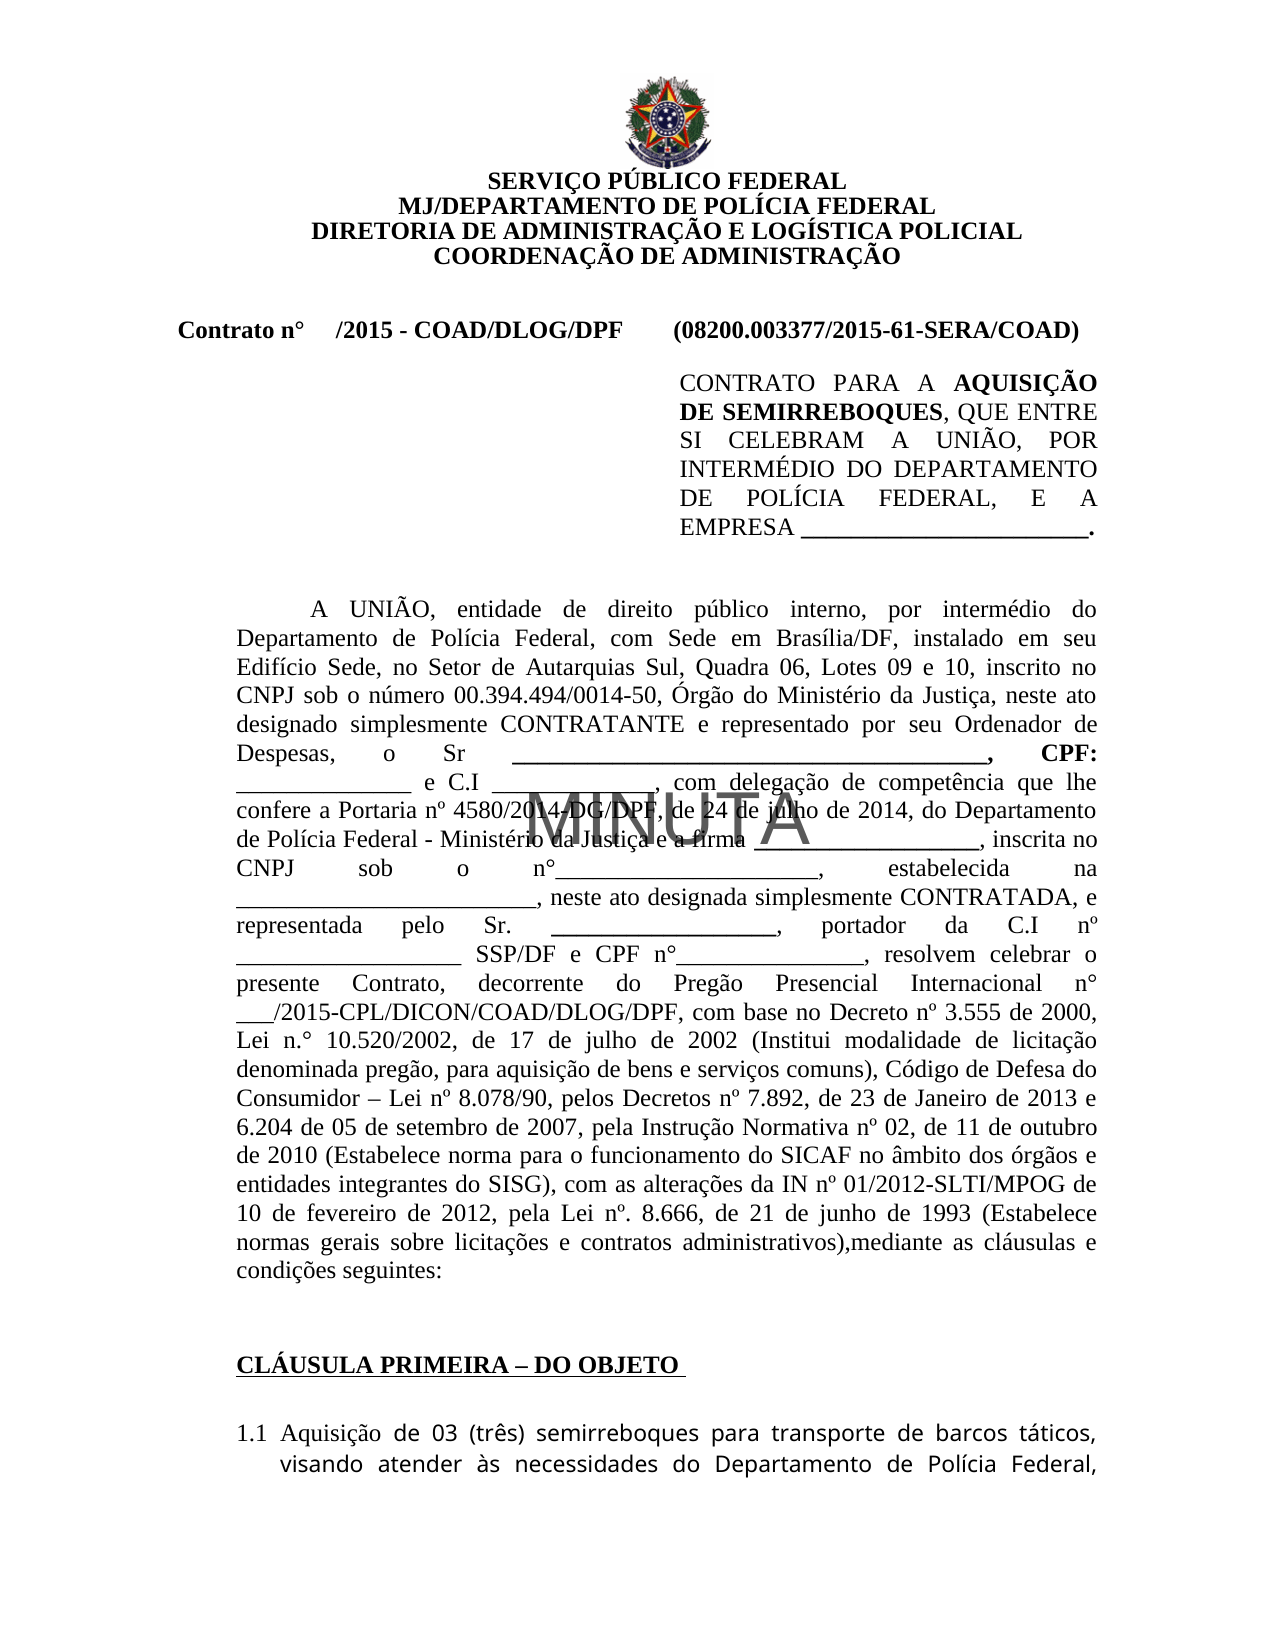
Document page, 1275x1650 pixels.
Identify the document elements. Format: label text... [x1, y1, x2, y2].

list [236, 1417, 1098, 1479]
text CONTRATO PARA A AQUISIÇÃO DE SEMIRREBOQUES, QUE ENTRE SI CELEBRAM A UNIÃO, POR INTERMÉDIO DO DEPARTAMENTO DE POLÍCIA FEDERAL, E A EMPRESA _______________________. [679, 368, 1098, 541]
text A UNIÃO, entidade de direito público interno, por intermédio do Departamento de Polícia Federal, com Sede em Brasília/DF, instalado em seu Edifício Sede, no Setor de Autarquias Sul, Quadra 06, Lotes 09 e 10, inscrito no CNPJ sob o número 00.394.494/0014-50, Órgão do Ministério da Justiça, neste ato designado simplesmente CONTRATANTE e representado por seu Ordenador de Despesas, o Sr ______________________________________, CPF: ______________ e C.I _____________, com delegação de competência que lhe confere a Portaria nº 4580/2014-DG/DPF, de 24 de julho de 2014, do Departamento de Polícia Federal - Ministério da Justiça e a firma __________________, inscrita no CNPJ sob o n°_____________________, estabelecida na ________________________, neste ato designada simplesmente CONTRATADA, e representada pelo Sr. __________________, portador da C.I nº __________________ SSP/DF e CPF n°_______________, resolvem celebrar o presente Contrato, decorrente do Pregão Presencial Internacional n° ___/2015-CPL/DICON/COAD/DLOG/DPF, com base no Decreto nº 3.555 de 2000, Lei n.° 10.520/2002, de 17 de julho de 2002 (Institui modalidade de licitação denominada pregão, para aquisição de bens e serviços comuns), Código de Defesa do Consumidor – Lei nº 8.078/90, pelos Decretos nº 7.892, de 23 de Janeiro de 2013 e 6.204 de 05 de setembro de 2007, pela Instrução Normativa nº 02, de 11 de outubro de 2010 (Estabelece norma para o funcionamento do SICAF no âmbito dos órgãos e entidades integrantes do SISG), com as alterações da IN nº 01/2012-SLTI/MPOG de 10 de fevereiro de 2012, pela Lei nº. 8.666, de 21 de junho de 1993 (Estabelece normas gerais sobre licitações e contratos administrativos),mediante as cláusulas e condições seguintes: [236, 594, 1098, 1284]
text CLÁUSULA PRIMEIRA – DO OBJETO [236, 1351, 1098, 1379]
text Contrato n° /2015 - COAD/DLOG/DPF (08200.003377/2015-61-SERA/COAD) [177, 318, 1098, 343]
